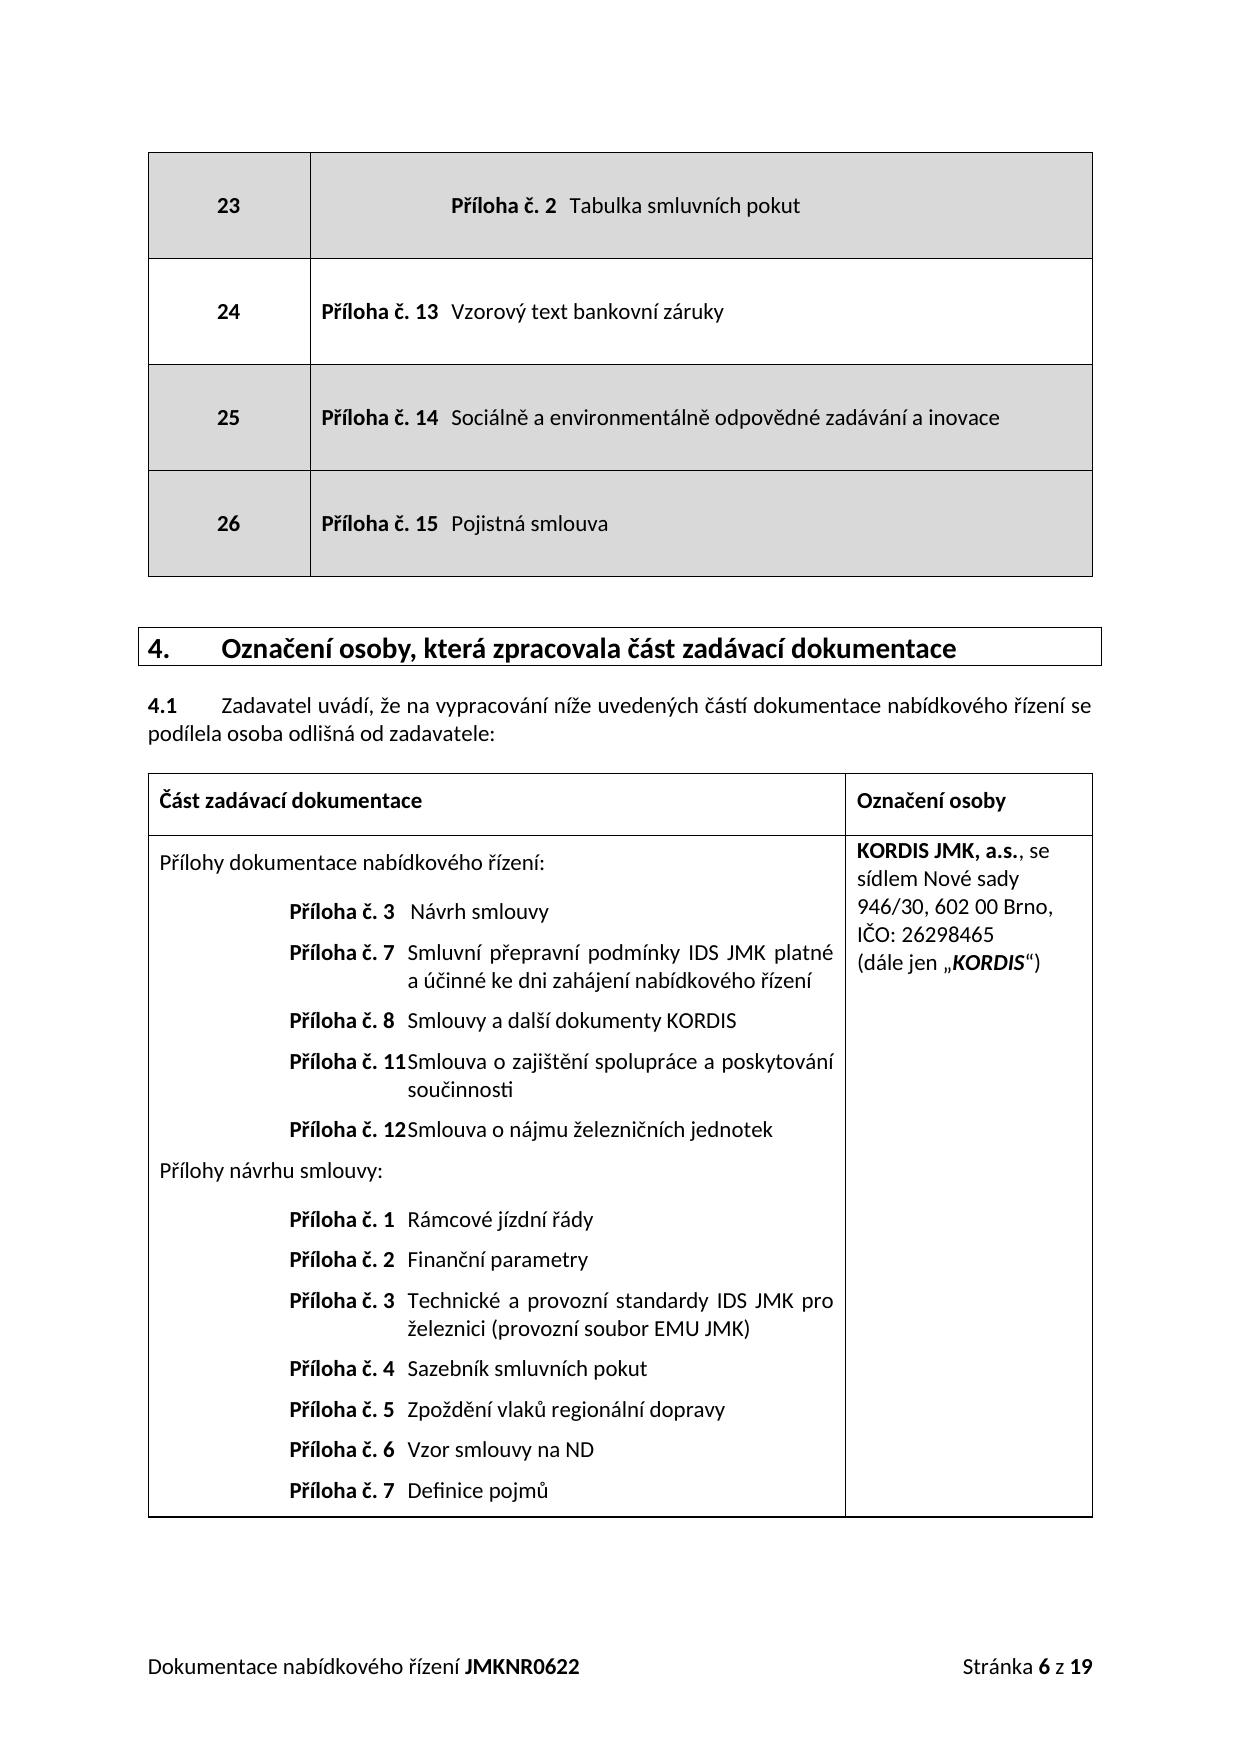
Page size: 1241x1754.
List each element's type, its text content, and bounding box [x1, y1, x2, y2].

table_cell Sociálně a environmentálně odpovědné zadávání a inovace [311, 365, 1092, 470]
table_cell KORDIS JMK, a.s., se sídlem Nové sady 946/30, 602 00 Brno, IČO: 26298465 (dále jen „KORDIS“) [846, 836, 1092, 1516]
table_cell [149, 365, 310, 470]
text Zadavatel uvádí, že na vypracování níže uvedených částí dokumentace nabídkového řízení se podílela osoba odlišná od zadavatele: [148, 691, 1093, 747]
table_cell Přílohy dokumentace nabídkového řízení: Příloha č. 3 Návrh smlouvy Smluvní přepravní podmínky IDS JMK platné a účinné ke dni zahájení nabídkového řízení Smlouvy a další dokumenty KORDIS Smlouva o zajištění spolupráce a poskytování součinnosti Smlouva o nájmu železničních jednotek Přílohy návrhu smlouvy: Rámcové jízdní řády Finanční parametry Technické a provozní standardy IDS JMK pro železnici (provozní soubor EMU JMK) Sazebník smluvních pokut Zpoždění vlaků regionální dopravy Vzor smlouvy na ND Definice pojmů [149, 836, 845, 1516]
table_cell [149, 153, 310, 258]
table_cell Pojistná smlouva [311, 471, 1092, 576]
table_header Část zadávací dokumentace [149, 774, 845, 835]
table_header Označení osoby [846, 774, 1092, 835]
table_cell Vzorový text bankovní záruky [311, 259, 1092, 364]
table_cell [149, 471, 310, 576]
table_cell Tabulka smluvních pokut [311, 153, 1092, 258]
text Označení osoby, která zpracovala část zadávací dokumentace [139, 628, 1101, 665]
table_cell [149, 259, 310, 364]
